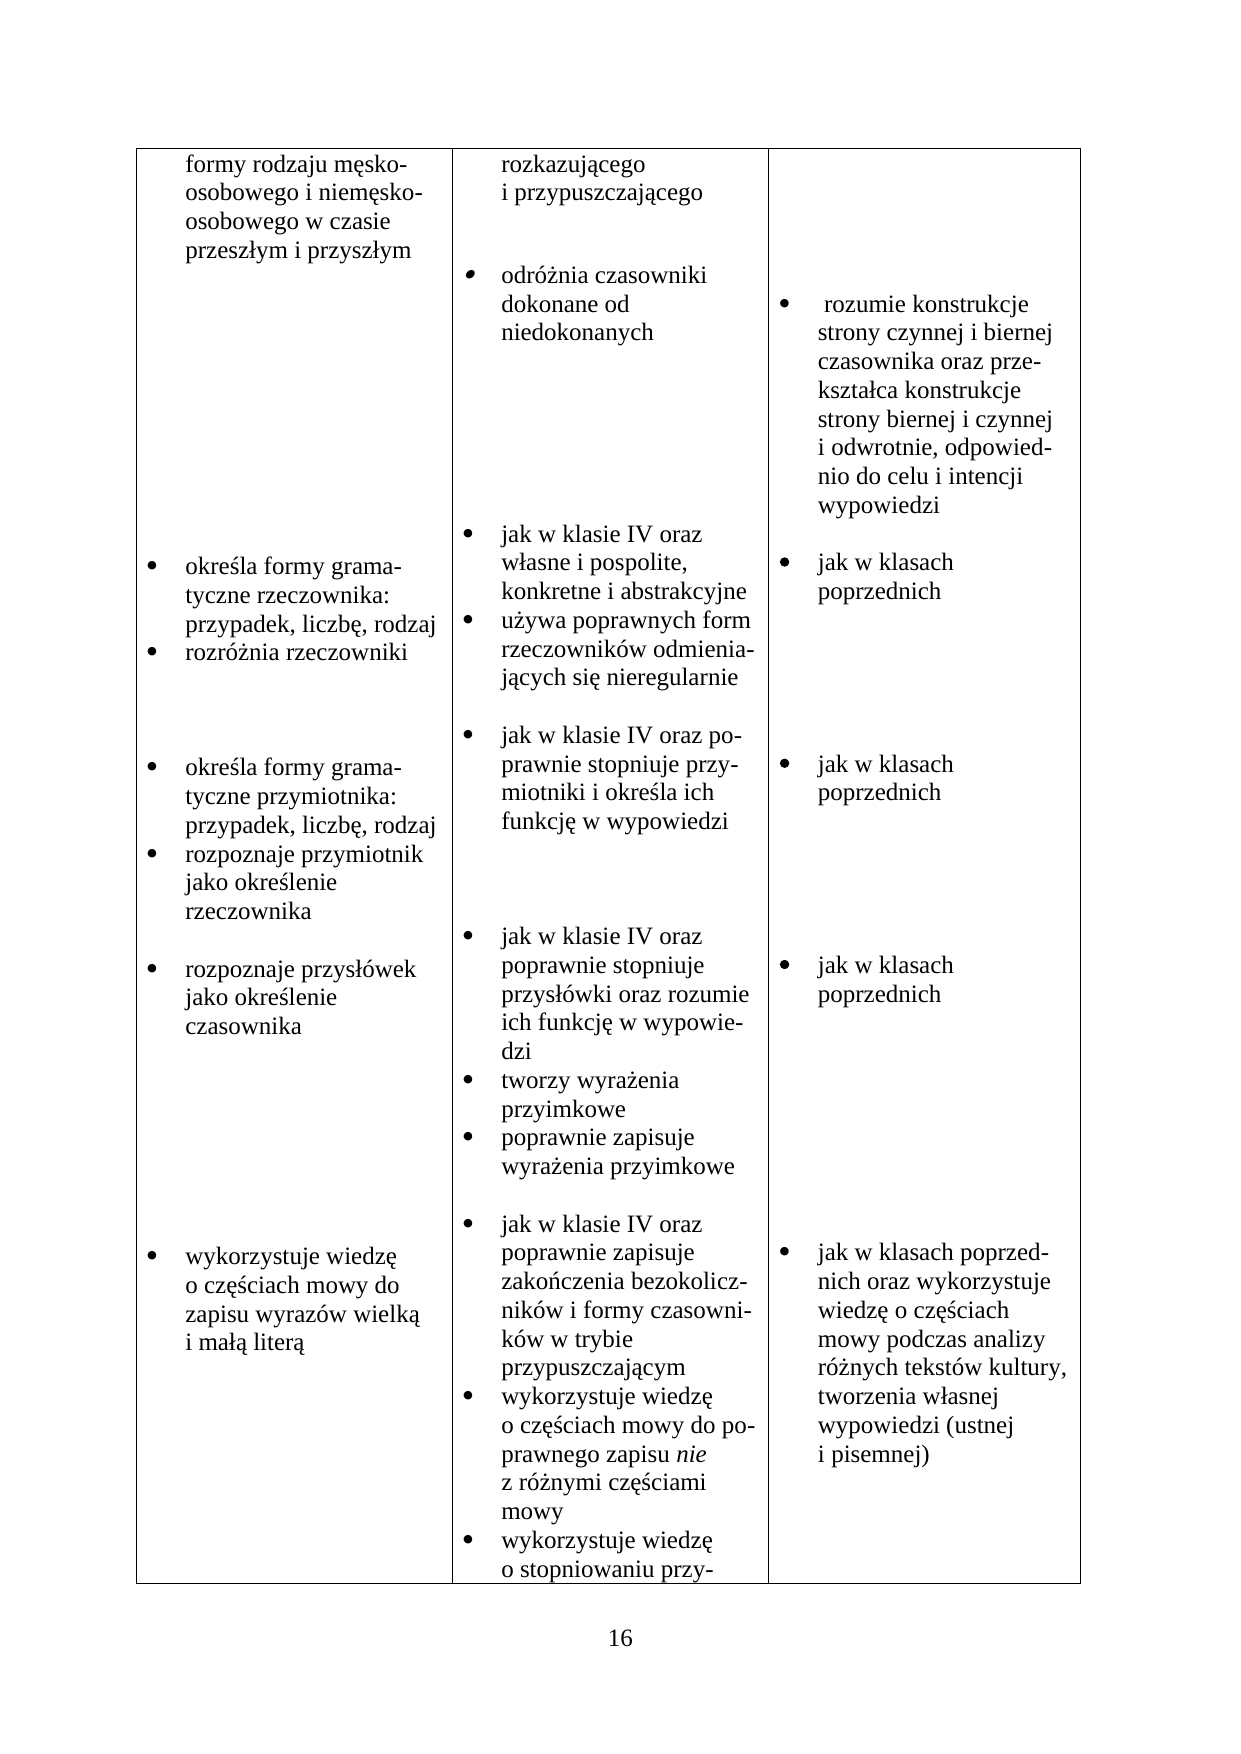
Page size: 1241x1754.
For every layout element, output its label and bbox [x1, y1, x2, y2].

table_cell [137, 149, 452, 1582]
table_cell [769, 149, 1080, 1582]
table_cell [453, 149, 768, 1582]
